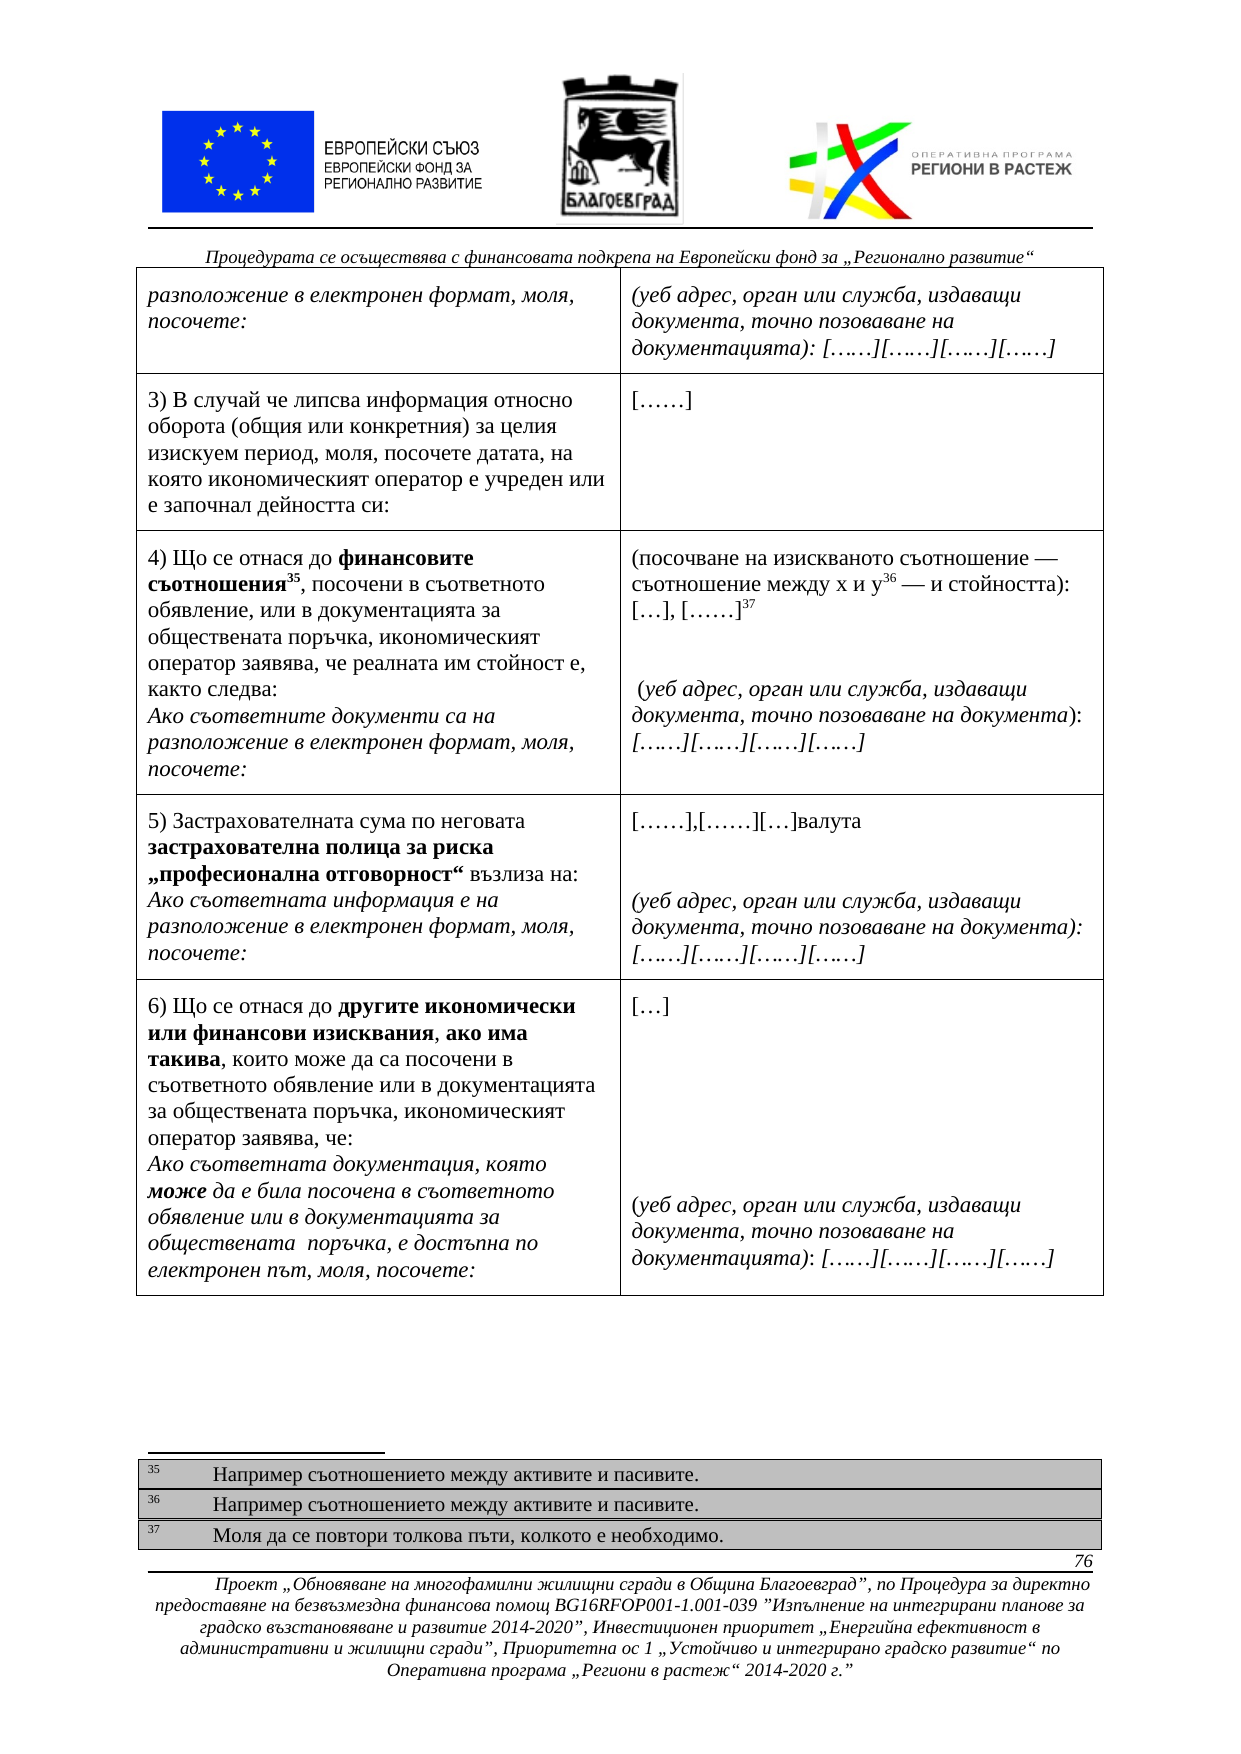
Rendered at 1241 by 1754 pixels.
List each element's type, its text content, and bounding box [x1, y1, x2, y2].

table_cell 6) Що се отнася до другите икономически или финансови изисквания, ако има такива, които може да са посочени в съответното обявление или в документацията за обществената поръчка, икономическият оператор заявява, че: Ако съответната документация, която може да е била посочена в съответното обявление или в документацията за обществената поръчка, е достъпна по електронен път, моля, посочете: [137, 980, 620, 1294]
picture [774, 115, 1093, 226]
picture [147, 99, 510, 226]
table_cell 5) Застрахователната сума по неговата застрахователна полица за риска „професионална отговорност“ възлиза на: Ако съответната информация е на разположение в електронен формат, моля, посочете: [137, 795, 620, 979]
table_cell (посочване на изискваното съотношение — съотношение между х и у — и стойността): […], [……] (уеб адрес, орган или служба, издаващи документа, точно позоваване на документа): [……][……][……][……] [621, 531, 1103, 793]
table_cell 4) Що се отнася до финансовите съотношения, посочени в съответното обявление, или в документацията за обществената поръчка, икономическият оператор заявява, че реалната им стойност е, както следва: Ако съответните документи са на разположение в електронен формат, моля, посочете: [137, 531, 620, 793]
picture [556, 73, 685, 226]
table_cell [……],[……][…]валута (уеб адрес, орган или служба, издаващи документа, точно позоваване на документа): [……][……][……][……] [621, 795, 1103, 979]
table_cell 3) В случай че липсва информация относно оборота (общия или конкретния) за целия изискуем период, моля, посочете датата, на която икономическият оператор е учреден или е започнал дейността си: [137, 374, 620, 530]
table_cell [……] [621, 374, 1103, 530]
table_cell […] (уеб адрес, орган или служба, издаващи документа, точно позоваване на документацията): [……][……][……][……] [621, 980, 1103, 1294]
